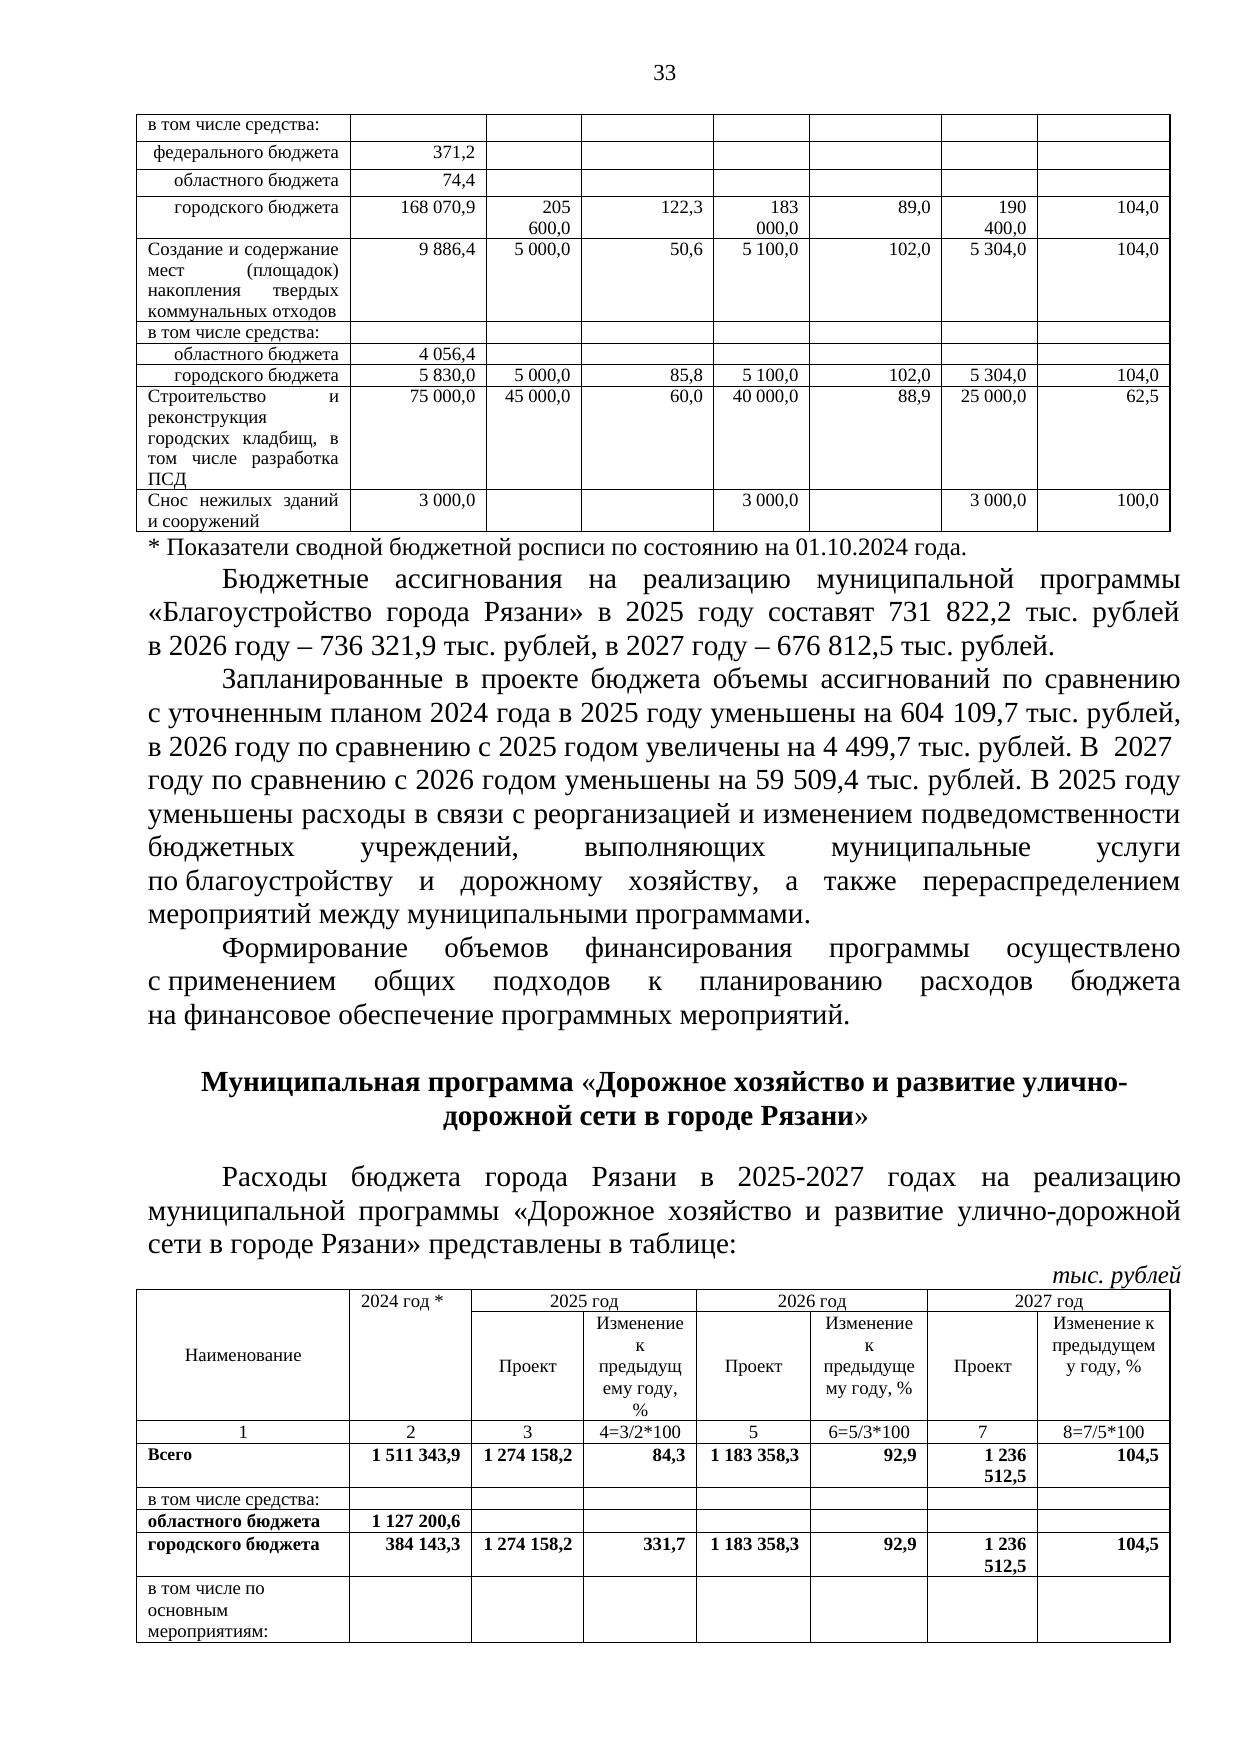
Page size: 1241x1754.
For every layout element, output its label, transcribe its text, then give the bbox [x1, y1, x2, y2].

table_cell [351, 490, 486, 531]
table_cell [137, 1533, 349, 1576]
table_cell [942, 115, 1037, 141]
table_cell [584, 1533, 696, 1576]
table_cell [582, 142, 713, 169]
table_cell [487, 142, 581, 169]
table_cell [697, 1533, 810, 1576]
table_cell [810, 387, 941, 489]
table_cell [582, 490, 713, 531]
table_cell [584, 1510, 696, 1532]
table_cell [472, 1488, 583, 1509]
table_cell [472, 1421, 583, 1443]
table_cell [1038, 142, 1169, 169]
text Расходы бюджета города Рязани в 2025-2027 годах на реализацию муниципальной программы «Дорожное хозяйство и развитие улично-дорожной сети в городе Рязани» представлены в таблице: [148, 1159, 1181, 1260]
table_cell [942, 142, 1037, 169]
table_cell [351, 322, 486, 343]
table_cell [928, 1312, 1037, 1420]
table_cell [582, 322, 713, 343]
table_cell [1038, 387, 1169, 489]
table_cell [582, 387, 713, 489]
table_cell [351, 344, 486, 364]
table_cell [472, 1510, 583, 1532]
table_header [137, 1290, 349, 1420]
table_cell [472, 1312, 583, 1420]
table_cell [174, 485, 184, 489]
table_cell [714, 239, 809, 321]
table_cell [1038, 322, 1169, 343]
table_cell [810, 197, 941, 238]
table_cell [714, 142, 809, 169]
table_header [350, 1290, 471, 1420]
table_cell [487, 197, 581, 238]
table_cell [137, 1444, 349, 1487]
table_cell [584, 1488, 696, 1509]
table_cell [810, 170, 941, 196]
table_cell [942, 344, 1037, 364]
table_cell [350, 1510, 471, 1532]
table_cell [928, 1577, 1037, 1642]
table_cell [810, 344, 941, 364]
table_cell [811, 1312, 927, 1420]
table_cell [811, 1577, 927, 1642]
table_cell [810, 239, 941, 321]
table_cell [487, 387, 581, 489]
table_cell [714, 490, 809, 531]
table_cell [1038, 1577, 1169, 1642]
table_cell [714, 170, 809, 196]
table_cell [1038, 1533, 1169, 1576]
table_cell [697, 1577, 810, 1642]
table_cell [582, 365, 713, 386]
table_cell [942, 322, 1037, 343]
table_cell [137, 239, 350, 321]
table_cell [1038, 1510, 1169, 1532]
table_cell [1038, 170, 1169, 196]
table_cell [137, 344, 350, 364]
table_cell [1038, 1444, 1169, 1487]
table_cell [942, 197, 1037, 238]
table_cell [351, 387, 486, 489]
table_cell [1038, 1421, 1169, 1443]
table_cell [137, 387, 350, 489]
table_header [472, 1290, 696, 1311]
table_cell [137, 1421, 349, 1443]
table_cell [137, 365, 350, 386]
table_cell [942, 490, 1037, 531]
text тыс. рублей [148, 1260, 1181, 1288]
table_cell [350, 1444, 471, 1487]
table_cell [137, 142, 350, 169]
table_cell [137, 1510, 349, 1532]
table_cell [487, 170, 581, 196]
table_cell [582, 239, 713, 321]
text Формирование объемов финансирования программы осуществлено с применением общих подходов к планированию расходов бюджета на финансовое обеспечение программных мероприятий. [148, 930, 1181, 1031]
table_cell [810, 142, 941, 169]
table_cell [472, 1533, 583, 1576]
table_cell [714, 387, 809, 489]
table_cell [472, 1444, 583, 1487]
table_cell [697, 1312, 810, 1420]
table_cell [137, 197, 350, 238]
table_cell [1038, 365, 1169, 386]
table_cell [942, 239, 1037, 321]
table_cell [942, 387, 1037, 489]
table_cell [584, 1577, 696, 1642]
text Бюджетные ассигнования на реализацию муниципальной программы «Благоустройство города Рязани» в 2025 году составят 731 822,2 тыс. рублей в 2026 году – 736 321,9 тыс. рублей, в 2027 году – 676 812,5 тыс. рублей. [148, 561, 1181, 662]
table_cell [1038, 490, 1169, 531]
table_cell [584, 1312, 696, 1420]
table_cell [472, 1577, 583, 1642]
text Муниципальная программа «Дорожное хозяйство и развитие улично-дорожной сети в городе Рязани» [148, 1064, 1181, 1131]
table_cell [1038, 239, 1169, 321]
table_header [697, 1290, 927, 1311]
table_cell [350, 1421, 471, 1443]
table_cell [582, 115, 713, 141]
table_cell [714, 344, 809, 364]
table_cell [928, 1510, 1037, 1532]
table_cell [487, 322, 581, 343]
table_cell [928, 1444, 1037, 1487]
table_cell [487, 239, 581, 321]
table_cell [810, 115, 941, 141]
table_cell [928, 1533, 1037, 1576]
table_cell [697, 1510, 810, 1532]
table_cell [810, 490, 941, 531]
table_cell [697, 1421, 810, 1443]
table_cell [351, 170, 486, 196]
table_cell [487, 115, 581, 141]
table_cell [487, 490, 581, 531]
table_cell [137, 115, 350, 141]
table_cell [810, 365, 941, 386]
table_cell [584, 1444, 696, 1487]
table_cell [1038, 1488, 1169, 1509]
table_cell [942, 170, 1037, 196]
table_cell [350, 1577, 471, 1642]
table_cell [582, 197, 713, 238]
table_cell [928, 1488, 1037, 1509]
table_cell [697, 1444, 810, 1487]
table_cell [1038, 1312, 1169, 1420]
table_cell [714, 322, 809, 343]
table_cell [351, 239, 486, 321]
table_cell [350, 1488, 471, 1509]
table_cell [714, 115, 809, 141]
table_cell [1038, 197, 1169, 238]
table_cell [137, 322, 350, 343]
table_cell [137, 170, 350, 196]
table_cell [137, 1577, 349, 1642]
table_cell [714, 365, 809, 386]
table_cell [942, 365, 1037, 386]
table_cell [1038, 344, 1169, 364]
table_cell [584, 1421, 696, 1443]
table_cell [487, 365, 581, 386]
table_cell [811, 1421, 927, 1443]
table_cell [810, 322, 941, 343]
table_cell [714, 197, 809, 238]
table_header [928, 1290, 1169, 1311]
text Запланированные в проекте бюджета объемы ассигнований по сравнению с уточненным планом 2024 года в 2025 году уменьшены на 604 109,7 тыс. рублей, в 2026 году по сравнению с 2025 годом увеличены на 4 499,7 тыс. рублей. В 2027 году по сравнению с 2026 годом уменьшены на 59 509,4 тыс. рублей. В 2025 году уменьшены расходы в связи с реорганизацией и изменением подведомственности бюджетных учреждений, выполняющих муниципальные услуги по благоустройству и дорожному хозяйству, а также перераспределением мероприятий между муниципальными программами. [148, 662, 1181, 930]
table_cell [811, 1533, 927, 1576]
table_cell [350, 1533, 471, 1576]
text * Показатели сводной бюджетной росписи по состоянию на 01.10.2024 года. [148, 532, 1181, 561]
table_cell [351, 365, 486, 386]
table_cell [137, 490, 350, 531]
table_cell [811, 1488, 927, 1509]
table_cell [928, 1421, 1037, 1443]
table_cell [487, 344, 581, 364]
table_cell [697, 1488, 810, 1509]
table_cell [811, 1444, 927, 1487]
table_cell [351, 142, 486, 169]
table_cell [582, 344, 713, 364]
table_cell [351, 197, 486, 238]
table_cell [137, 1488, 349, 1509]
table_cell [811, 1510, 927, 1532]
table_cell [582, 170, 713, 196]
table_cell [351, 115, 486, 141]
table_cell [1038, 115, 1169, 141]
